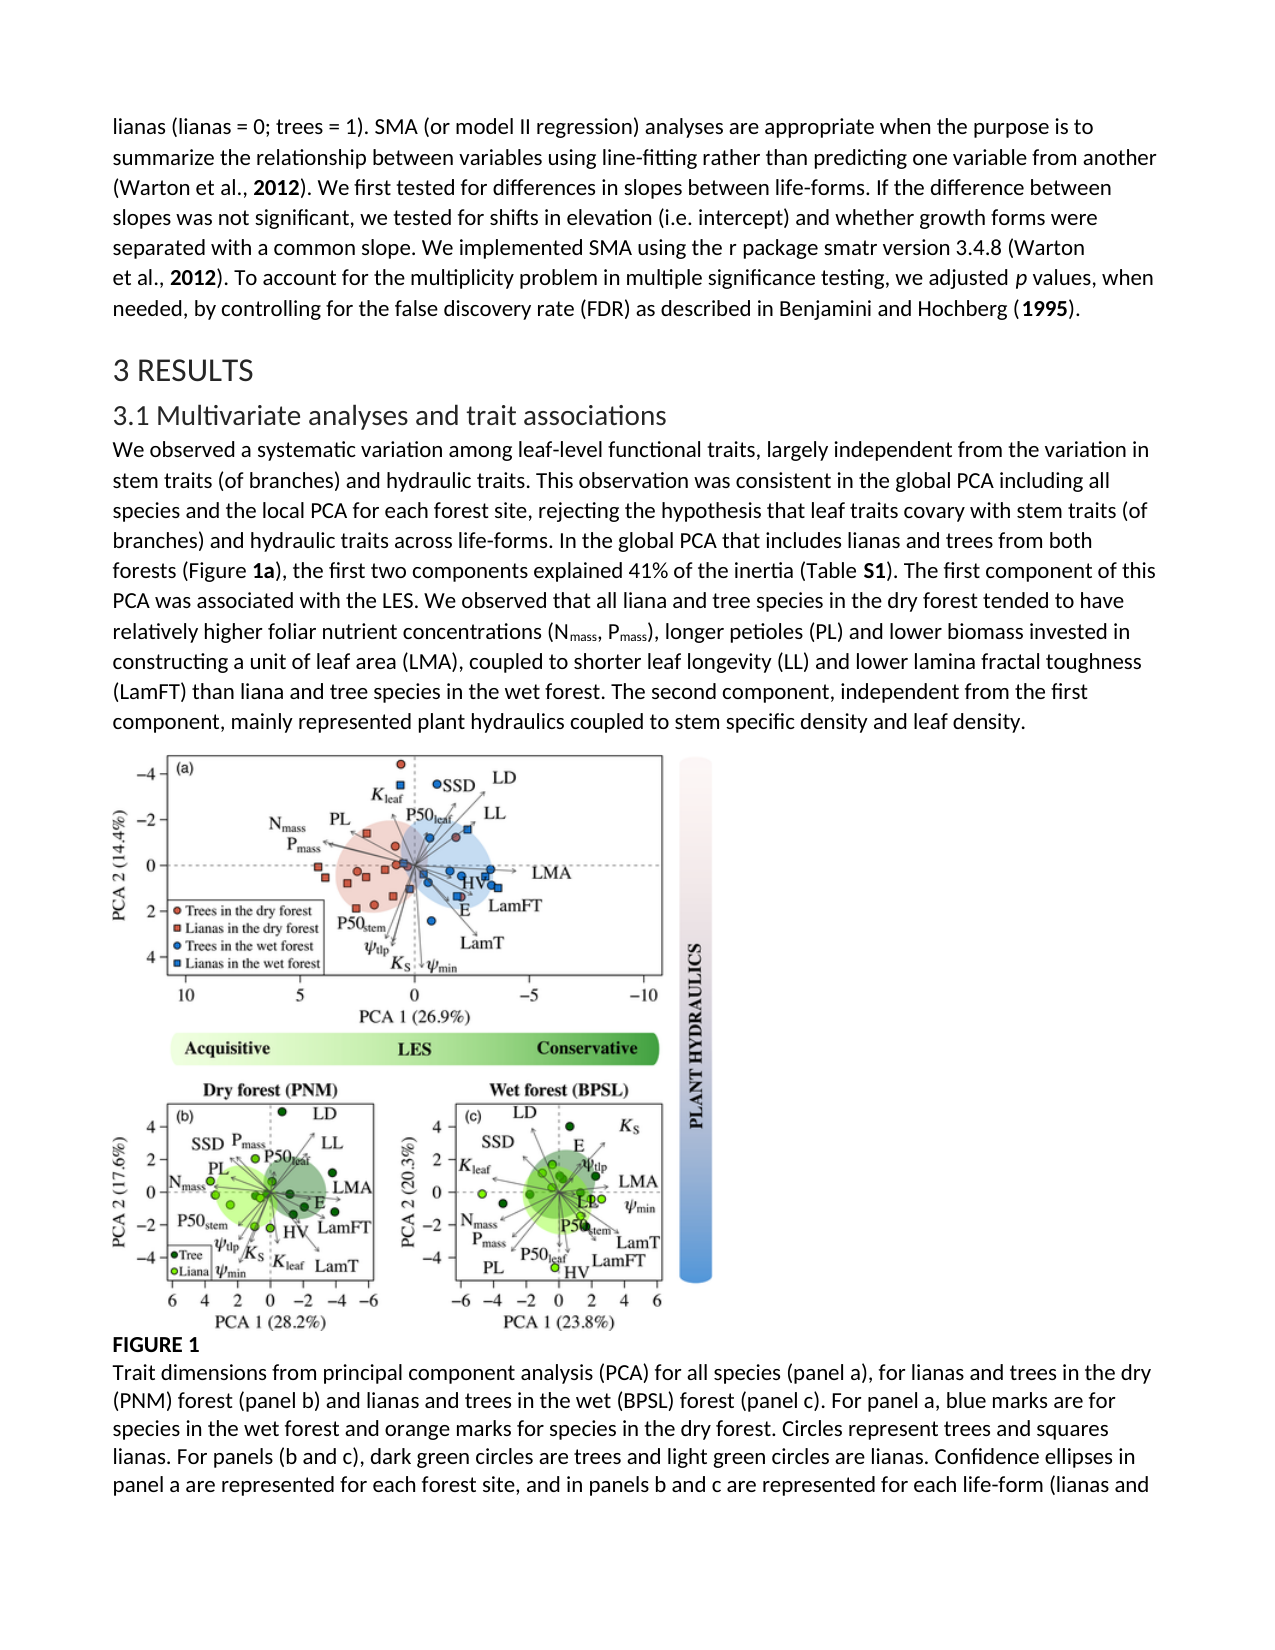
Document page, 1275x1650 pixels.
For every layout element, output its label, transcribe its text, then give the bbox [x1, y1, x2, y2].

subtitle 3.1 Multivariate analyses and trait associations [112, 397, 1162, 433]
picture [112, 754, 713, 1331]
text We observed a systematic variation among leaf-level functional traits, largely independent from the variation in stem traits (of branches) and hydraulic traits. This observation was consistent in the global PCA including all species and the local PCA for each forest site, rejecting the hypothesis that leaf traits covary with stem traits (of branches) and hydraulic traits across life-forms. In the global PCA that includes lianas and trees from both forests (Figure 1a), the first two components explained 41% of the inertia (Table S1). The first component of this PCA was associated with the LES. We observed that all liana and tree species in the dry forest tended to have relatively higher foliar nutrient concentrations (Nmass, Pmass), longer petioles (PL) and lower biomass invested in constructing a unit of leaf area (LMA), coupled to shorter leaf longevity (LL) and lower lamina fractal toughness (LamFT) than liana and tree species in the wet forest. The second component, independent from the first component, mainly represented plant hydraulics coupled to stem specific density and leaf density. [112, 436, 1162, 735]
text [112, 112, 1162, 322]
text FIGURE 1 [112, 1330, 1162, 1358]
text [112, 1358, 1162, 1498]
subtitle 3 RESULTS [112, 349, 1162, 390]
